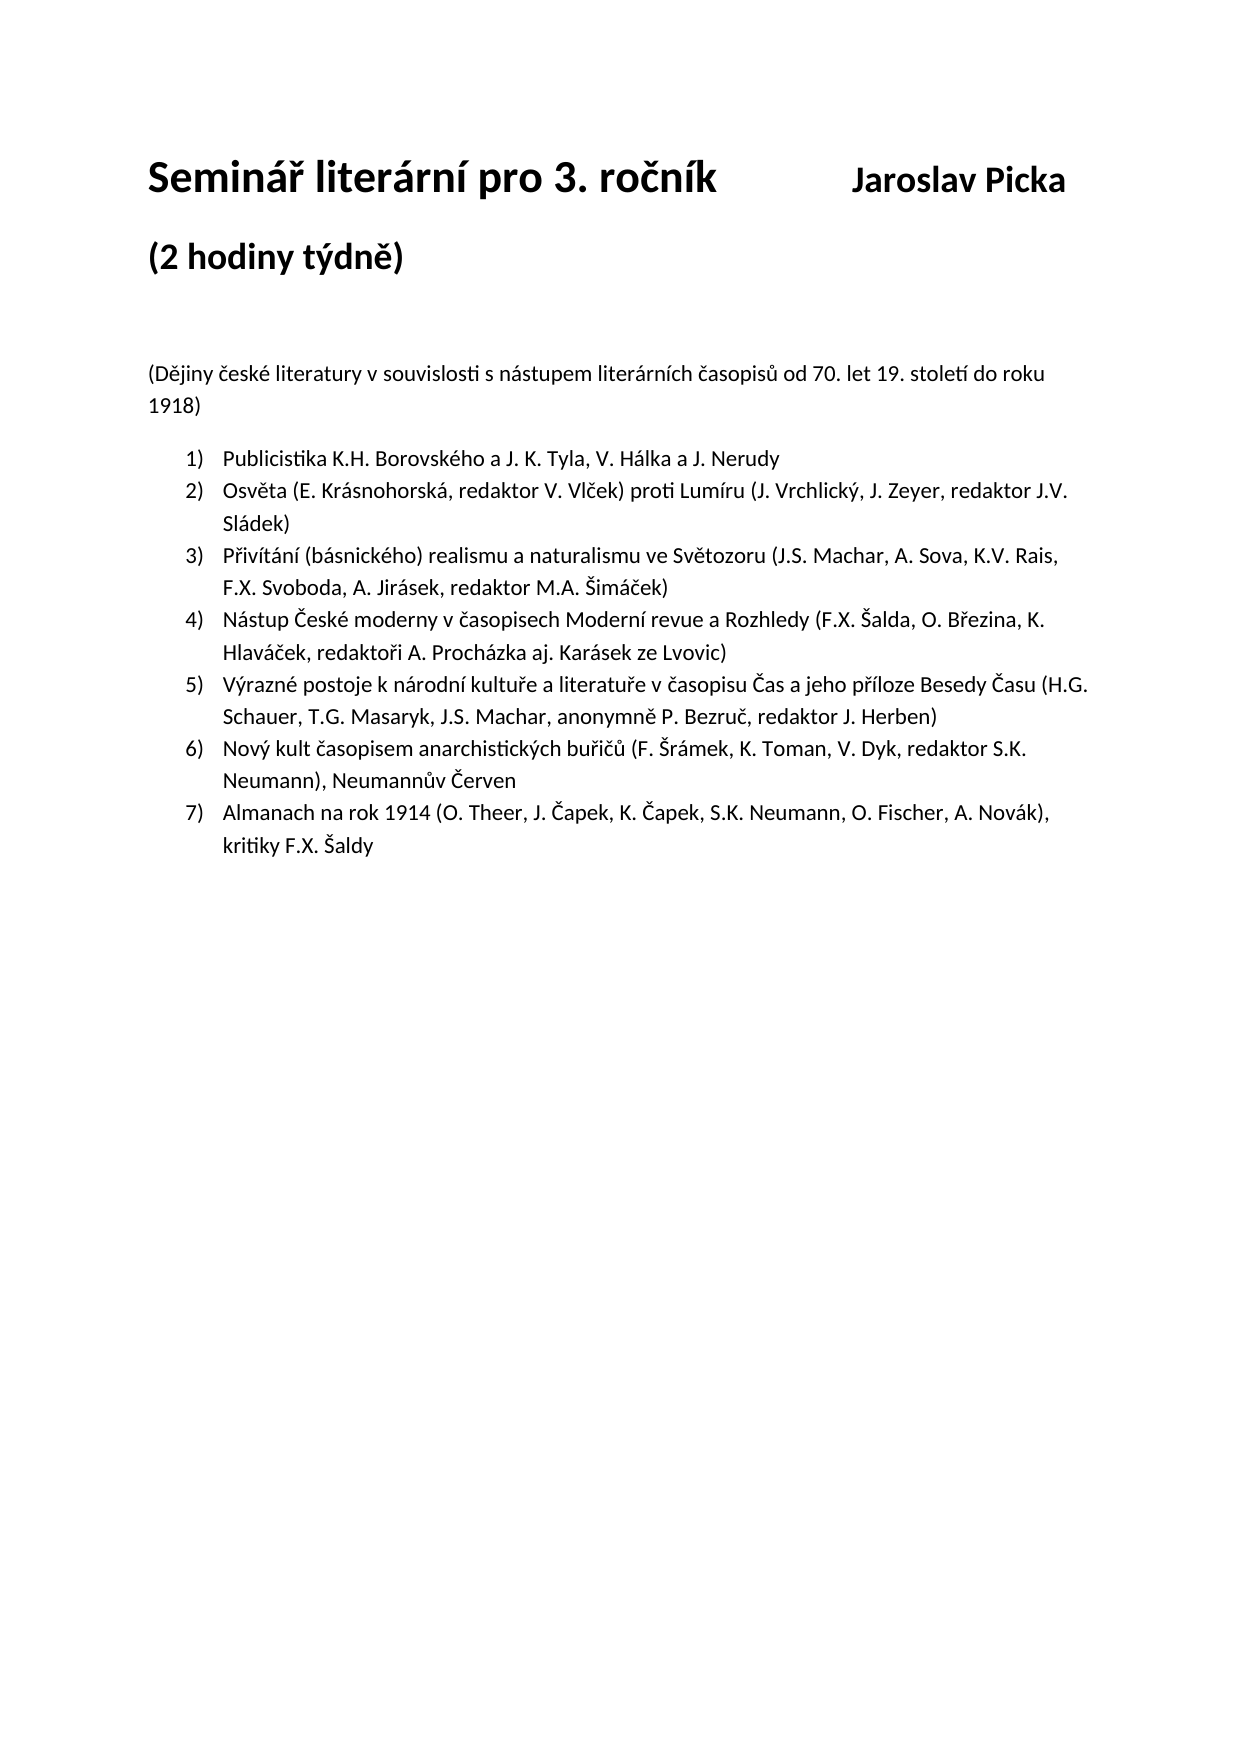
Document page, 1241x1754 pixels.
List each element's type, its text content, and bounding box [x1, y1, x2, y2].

text (2 hodiny týdně) [148, 233, 1093, 278]
list Výrazné postoje k národní kultuře a literatuře v časopisu Čas a jeho příloze Besedy Času (H.G. Schauer, T.G. Masaryk, J.S. Machar, anonymně P. Bezruč, redaktor J. Herben) [185, 670, 1093, 730]
text (Dějiny české literatury v souvislosti s nástupem literárních časopisů od 70. let 19. století do roku 1918) [148, 359, 1093, 419]
list Osvěta (E. Krásnohorská, redaktor V. Vlček) proti Lumíru (J. Vrchlický, J. Zeyer, redaktor J.V. Sládek) [185, 477, 1093, 537]
text Seminář literární pro 3. ročník Jaroslav Picka [148, 148, 1093, 203]
list Almanach na rok 1914 (O. Theer, J. Čapek, K. Čapek, S.K. Neumann, O. Fischer, A. Novák), [185, 798, 1093, 827]
list Nový kult časopisem anarchistických buřičů (F. Šrámek, K. Toman, V. Dyk, redaktor S.K. Neumann), Neumannův Červen [185, 734, 1093, 794]
list kritiky F.X. Šaldy [223, 831, 1093, 859]
list Nástup České moderny v časopisech Moderní revue a Rozhledy (F.X. Šalda, O. Březina, K. Hlaváček, redaktoři A. Procházka aj. Karásek ze Lvovic) [185, 605, 1093, 666]
list Přivítání (básnického) realismu a naturalismu ve Světozoru (J.S. Machar, A. Sova, K.V. Rais, F.X. Svoboda, A. Jirásek, redaktor M.A. Šimáček) [185, 541, 1093, 601]
list Publicistika K.H. Borovského a J. K. Tyla, V. Hálka a J. Nerudy [185, 444, 1093, 472]
